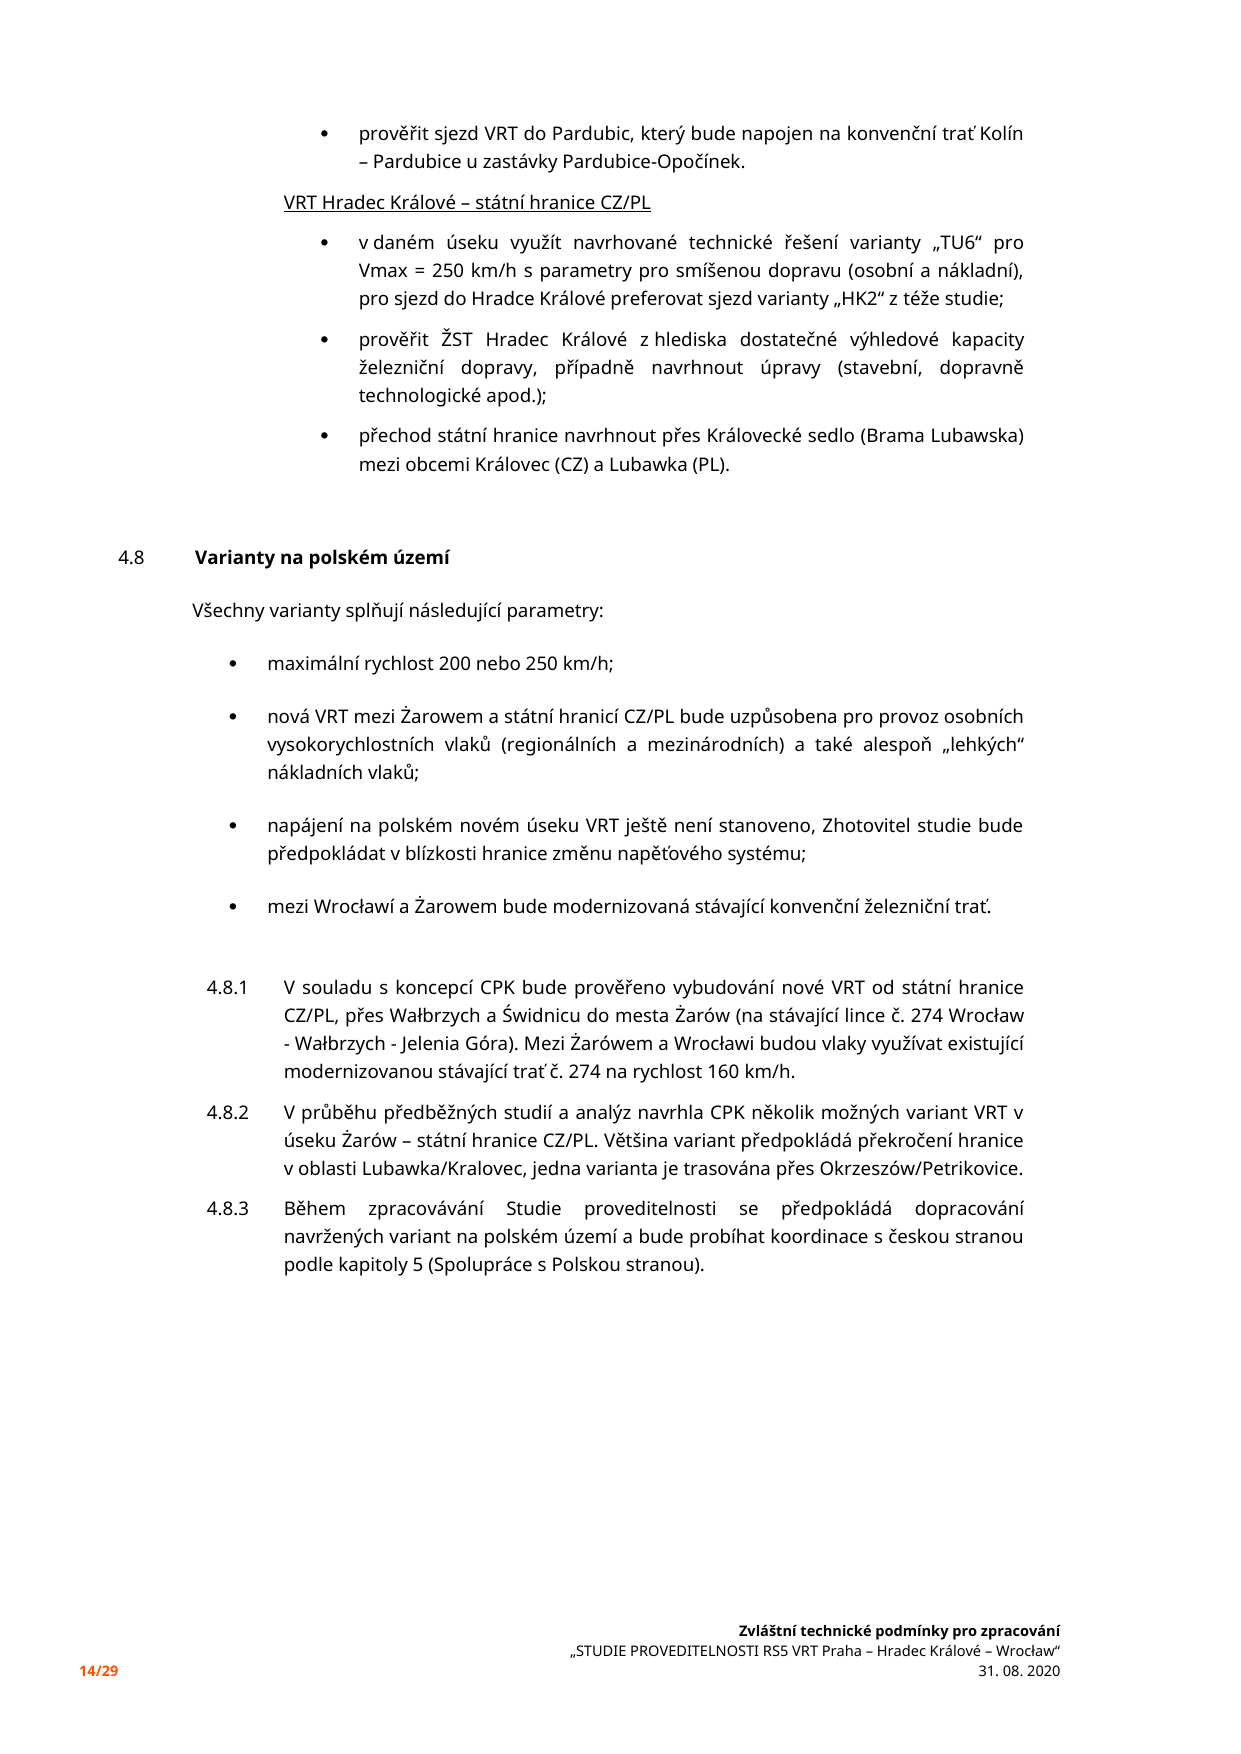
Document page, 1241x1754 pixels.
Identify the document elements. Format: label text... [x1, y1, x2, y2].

list přechod státní hranice navrhnout přes Královecké sedlo (Brama Lubawska) mezi obcemi Královec (CZ) a Lubawka (PL). [321, 423, 1024, 476]
list VRT Hradec Králové – státní hranice CZ/PL [283, 189, 1024, 215]
list Všechny varianty splňují následující parametry: [118, 597, 1024, 623]
text V průběhu předběžných studií a analýz navrhla CPK několik možných variant VRT v úseku Żarów – státní hranice CZ/PL. Většina variant předpokládá překročení hranice v oblasti Lubawka/Kralovec, jedna varianta je trasována přes Okrzeszów/Petrikovice. [207, 1099, 1024, 1181]
list prověřit ŽST Hradec Králové z hlediska dostatečné výhledové kapacity železniční dopravy, případně navrhnout úpravy (stavební, dopravně technologické apod.); [321, 326, 1024, 408]
text V souladu s koncepcí CPK bude prověřeno vybudování nové VRT od státní hranice CZ/PL, přes Wałbrzych a Świdnicu do mesta Żarów (na stávající lince č. 274 Wrocław - Wałbrzych - Jelenia Góra). Mezi Żarówem a Wrocławi budou vlaky využívat existující modernizovanou stávající trať č. 274 na rychlost 160 km/h. [207, 974, 1024, 1084]
text Varianty na polském území [118, 544, 1024, 570]
list nová VRT mezi Żarowem a státní hranicí CZ/PL bude uzpůsobena pro provoz osobních vysokorychlostních vlaků (regionálních a mezinárodních) a také alespoň „lehkých“ nákladních vlaků; [229, 703, 1024, 785]
list v daném úseku využít navrhované technické řešení varianty „TU6“ pro Vmax = 250 km/h s parametry pro smíšenou dopravu (osobní a nákladní), pro sjezd do Hradce Králové preferovat sjezd varianty „HK2“ z téže studie; [321, 230, 1024, 311]
list napájení na polském novém úseku VRT ještě není stanoveno, Zhotovitel studie bude předpokládat v blízkosti hranice změnu napěťového systému; [229, 812, 1024, 866]
list mezi Wrocławí a Żarowem bude modernizovaná stávající konvenční železniční trať. [229, 893, 1024, 919]
list maximální rychlost 200 nebo 250 km/h; [229, 650, 1024, 676]
list prověřit sjezd VRT do Pardubic, který bude napojen na konvenční trať Kolín – Pardubice u zastávky Pardubice-Opočínek. [321, 121, 1024, 174]
text Během zpracovávání Studie proveditelnosti se předpokládá dopracování navržených variant na polském území a bude probíhat koordinace s českou stranou podle kapitoly 5 (Spolupráce s Polskou stranou). [207, 1196, 1024, 1277]
